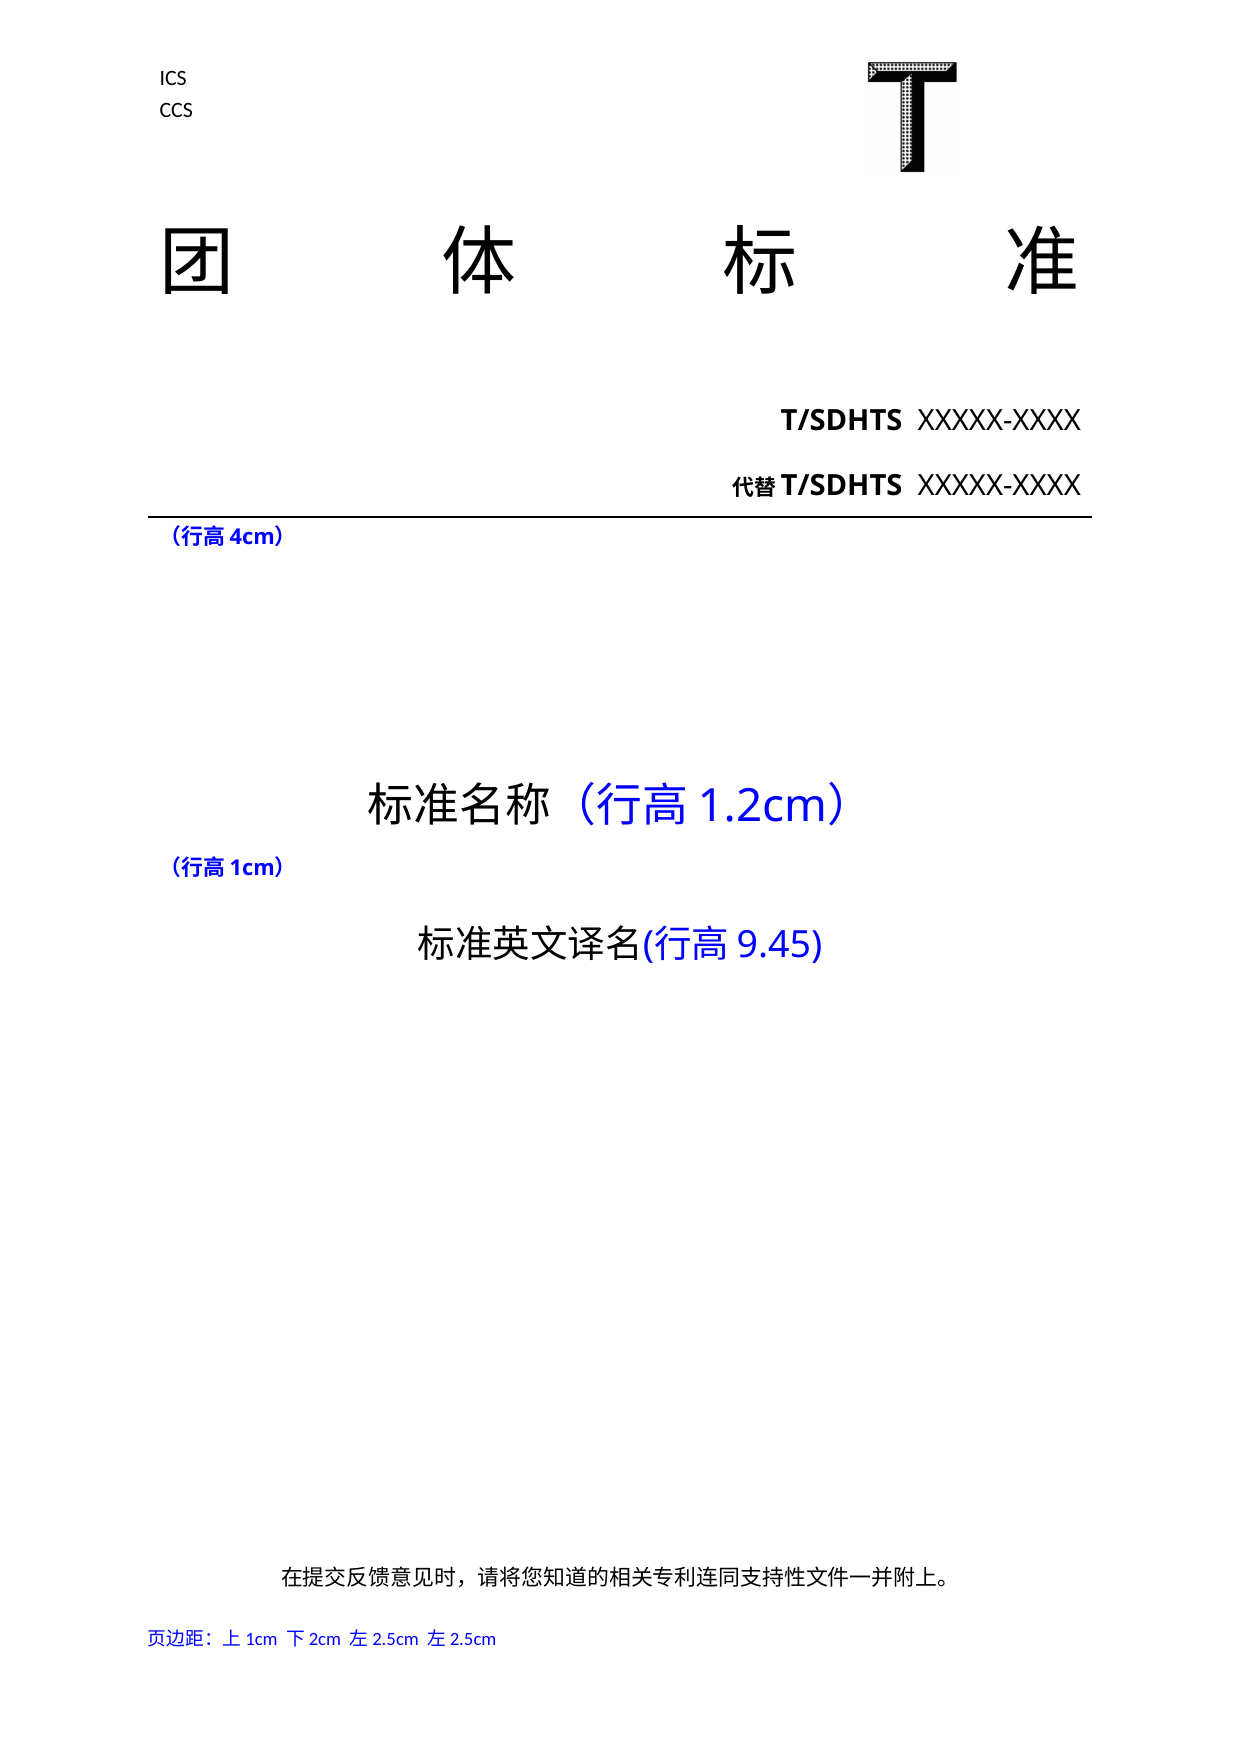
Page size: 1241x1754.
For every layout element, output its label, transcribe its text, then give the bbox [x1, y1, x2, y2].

table_cell （行高1cm） [148, 850, 1092, 909]
picture [866, 61, 958, 173]
table_cell 标准英文译名(行高9.45) 在提交反馈意见时，请将您知道的相关专利连同支持性文件一并附上。 [148, 909, 1092, 1592]
table_cell （行高4cm） [148, 518, 1092, 752]
table_cell 标准名称（行高1.2cm） [148, 753, 1092, 850]
table_header ICS CCS 团 体 标 准 T/SDHTS XXXXX-XXXX 代替T/SDHTS XXXXX-XXXX [148, 61, 1092, 516]
